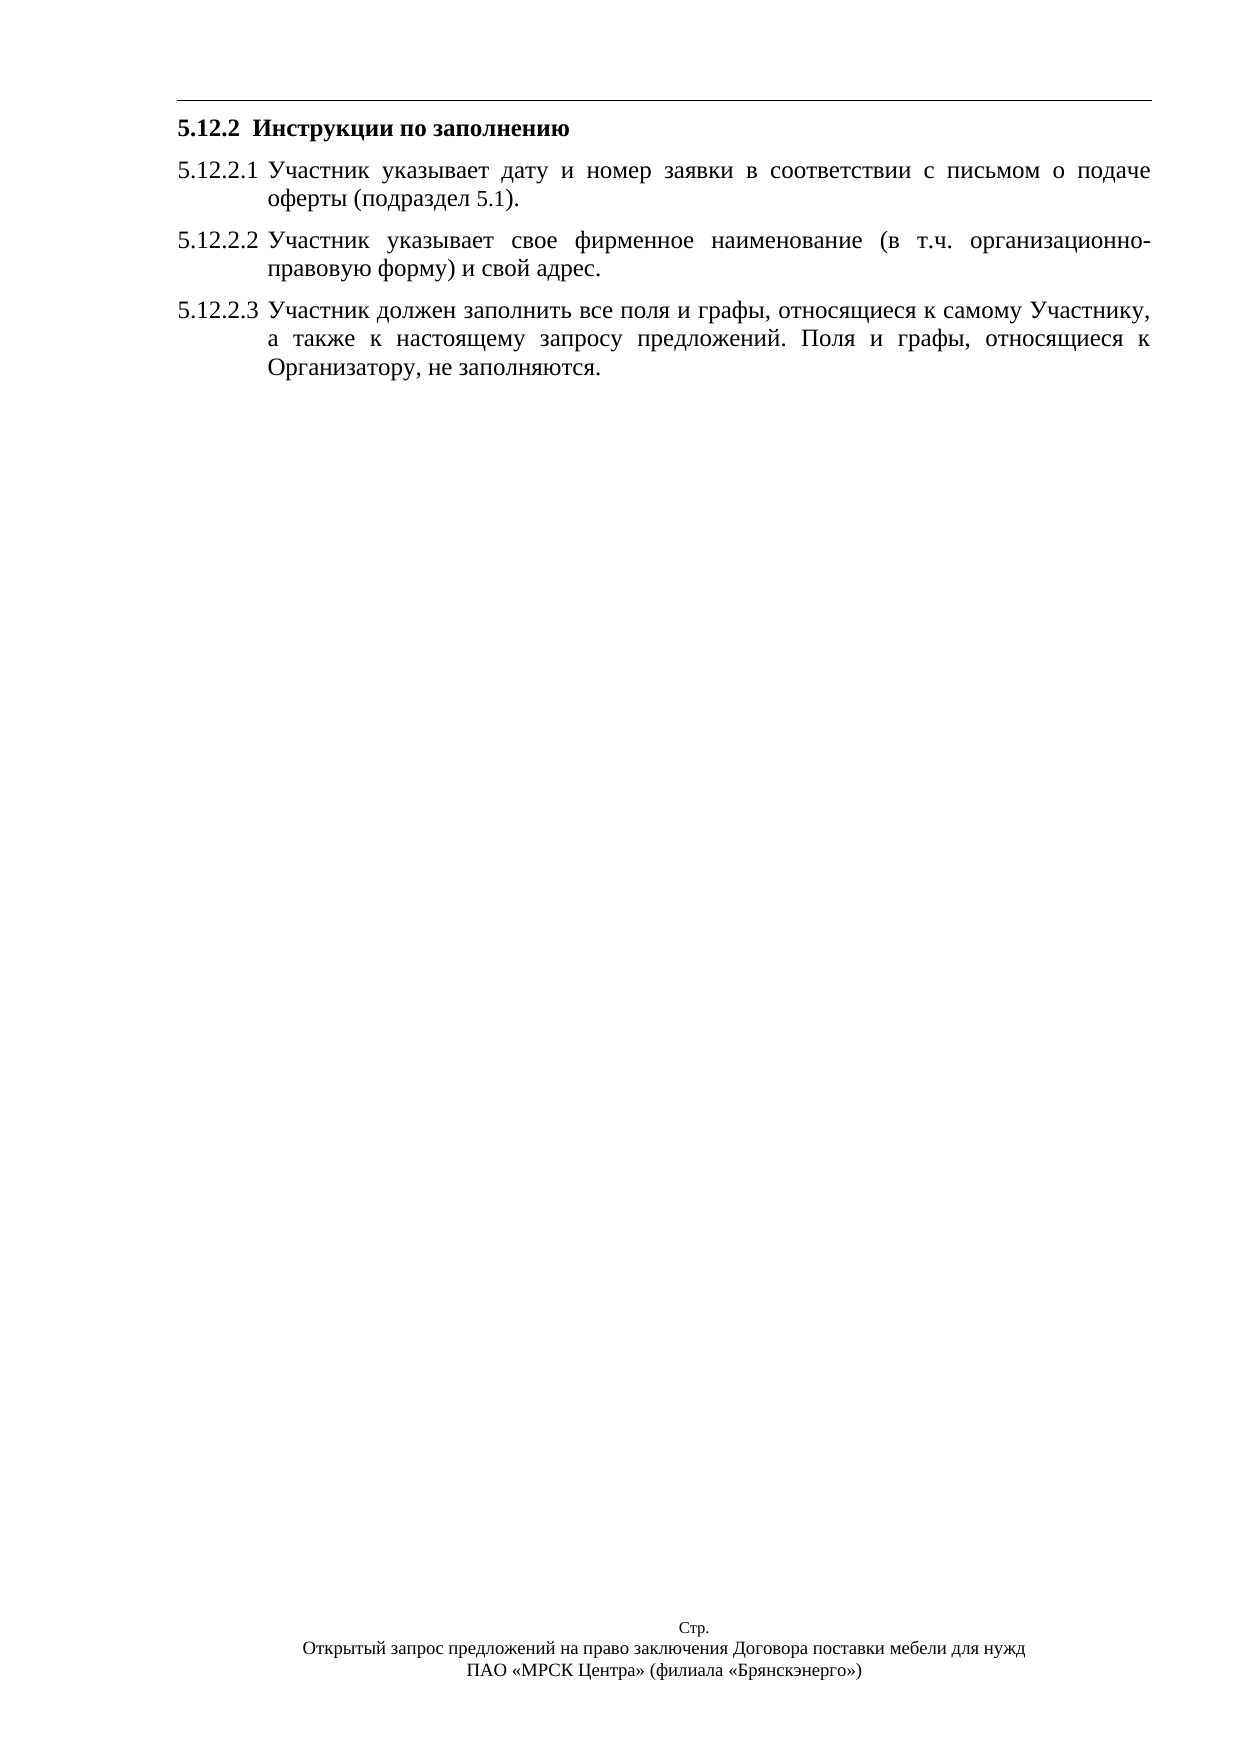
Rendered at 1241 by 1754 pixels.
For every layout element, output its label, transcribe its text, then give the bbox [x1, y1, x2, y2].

list Участник должен заполнить все поля и графы, относящиеся к самому Участнику, а также к настоящему запросу предложений. Поля и графы, относящиеся к Организатору, не заполняются. [177, 295, 1152, 381]
list Участник указывает дату и номер заявки в соответствии с письмом о подаче оферты (подраздел 5.1). [177, 155, 1152, 212]
list Участник указывает свое фирменное наименование (в т.ч. организационно-правовую форму) и свой адрес. [177, 225, 1152, 282]
subtitle Инструкции по заполнению [177, 113, 1152, 142]
